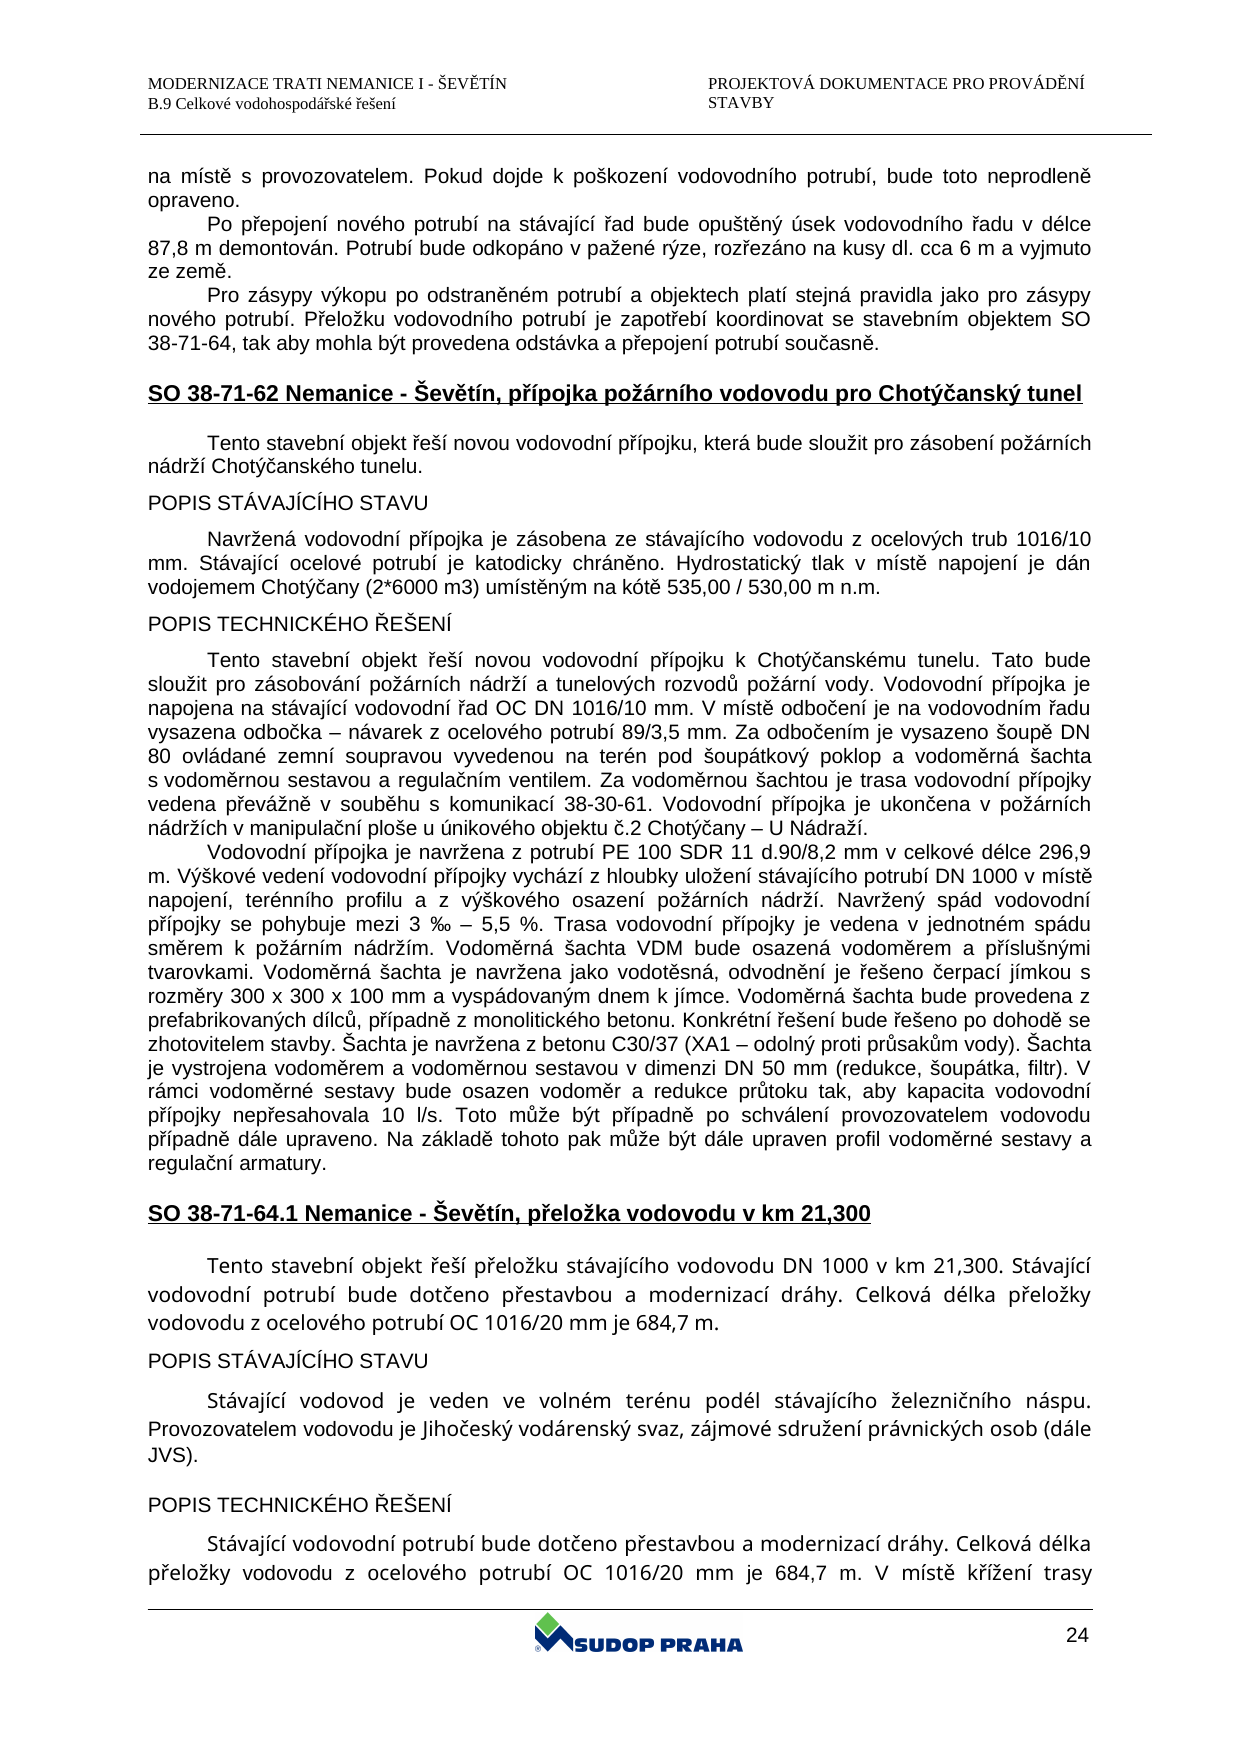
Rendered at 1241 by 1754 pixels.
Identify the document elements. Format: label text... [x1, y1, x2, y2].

text Vodovodní přípojka je navržena z potrubí PE 100 SDR 11 d.90/8,2 mm v celkové délce 296,9 m. Výškové vedení vodovodní přípojky vychází z hloubky uložení stávajícího potrubí DN 1000 v místě napojení, terénního profilu a z výškového osazení požárních nádrží. Navržený spád vodovodní přípojky se pohybuje mezi 3 ‰ – 5,5 %. Trasa vodovodní přípojky je vedena v jednotném spádu směrem k požárním nádržím. Vodoměrná šachta VDM bude osazená vodoměrem a příslušnými tvarovkami. Vodoměrná šachta je navržena jako vodotěsná, odvodnění je řešeno čerpací jímkou s rozměry 300 x 300 x 100 mm a vyspádovaným dnem k jímce. Vodoměrná šachta bude provedena z prefabrikovaných dílců, případně z monolitického betonu. Konkrétní řešení bude řešeno po dohodě se zhotovitelem stavby. Šachta je navržena z betonu C30/37 (XA1 – odolný proti průsakům vody). Šachta je vystrojena vodoměrem a vodoměrnou sestavou v dimenzi DN 50 mm (redukce, šoupátka, filtr). V rámci vodoměrné sestavy bude osazen vodoměr a redukce průtoku tak, aby kapacita vodovodní přípojky nepřesahovala 10 l/s. Toto může být případně po schválení provozovatelem vodovodu případně dále upraveno. Na základě tohoto pak může být dále upraven profil vodoměrné sestavy a regulační armatury. [148, 840, 1092, 1175]
text POPIS TECHNICKÉHO ŘEŠENÍ [148, 1493, 1092, 1517]
text Tento stavební objekt řeší přeložku stávajícího vodovodu DN 1000 v km 21,300. Stávající vodovodní potrubí bude dotčeno přestavbou a modernizací dráhy. Celková délka přeložky vodovodu z ocelového potrubí OC 1016/20 mm je 684,7 m. [148, 1252, 1092, 1337]
text SO 38-71-64.1 Nemanice - Ševětín, přeložka vodovodu v km 21,300 [148, 1200, 1092, 1227]
text POPIS STÁVAJÍCÍHO STAVU [148, 491, 1092, 515]
text Po přepojení nového potrubí na stávající řad bude opuštěný úsek vodovodního řadu v délce 87,8 m demontován. Potrubí bude odkopáno v pažené rýze, rozřezáno na kusy dl. cca 6 m a vyjmuto ze země. [148, 211, 1092, 283]
picture [535, 1612, 743, 1652]
text Tento stavební objekt řeší novou vodovodní přípojku, která bude sloužit pro zásobení požárních nádrží Chotýčanského tunelu. [148, 430, 1092, 478]
text SO 38-71-62 Nemanice - Ševětín, přípojka požárního vodovodu pro Chotýčanský tunel [148, 380, 1092, 406]
text Navržená vodovodní přípojka je zásobena ze stávajícího vodovodu z ocelových trub 1016/10 mm. Stávající ocelové potrubí je katodicky chráněno. Hydrostatický tlak v místě napojení je dán vodojemem Chotýčany (2*6000 m3) umístěným na kótě 535,00 / 530,00 m n.m. [148, 527, 1092, 599]
text Stávající vodovod je veden ve volném terénu podél stávajícího železničního náspu. Provozovatelem vodovodu je Jihočeský vodárenský svaz, zájmové sdružení právnických osob (dále JVS). [148, 1386, 1092, 1467]
text Tento stavební objekt řeší novou vodovodní přípojku k Chotýčanskému tunelu. Tato bude sloužit pro zásobování požárních nádrží a tunelových rozvodů požární vody. Vodovodní přípojka je napojena na stávající vodovodní řad OC DN 1016/10 mm. V místě odbočení je na vodovodním řadu vysazena odbočka – návarek z ocelového potrubí 89/3,5 mm. Za odbočením je vysazeno šoupě DN 80 ovládané zemní soupravou vyvedenou na terén pod šoupátkový poklop a vodoměrná šachta s vodoměrnou sestavou a regulačním ventilem. Za vodoměrnou šachtou je trasa vodovodní přípojky vedena převážně v souběhu s komunikací 38-30-61. Vodovodní přípojka je ukončena v požárních nádržích v manipulační ploše u únikového objektu č.2 Chotýčany – U Nádraží. [148, 648, 1092, 840]
text Pro zásypy výkopu po odstraněném potrubí a objektech platí stejná pravidla jako pro zásypy nového potrubí. Přeložku vodovodního potrubí je zapotřebí koordinovat se stavebním objektem SO 38-71-64, tak aby mohla být provedena odstávka a přepojení potrubí současně. [148, 283, 1092, 355]
text POPIS TECHNICKÉHO ŘEŠENÍ [148, 612, 1092, 636]
text POPIS STÁVAJÍCÍHO STAVU [148, 1349, 1092, 1373]
